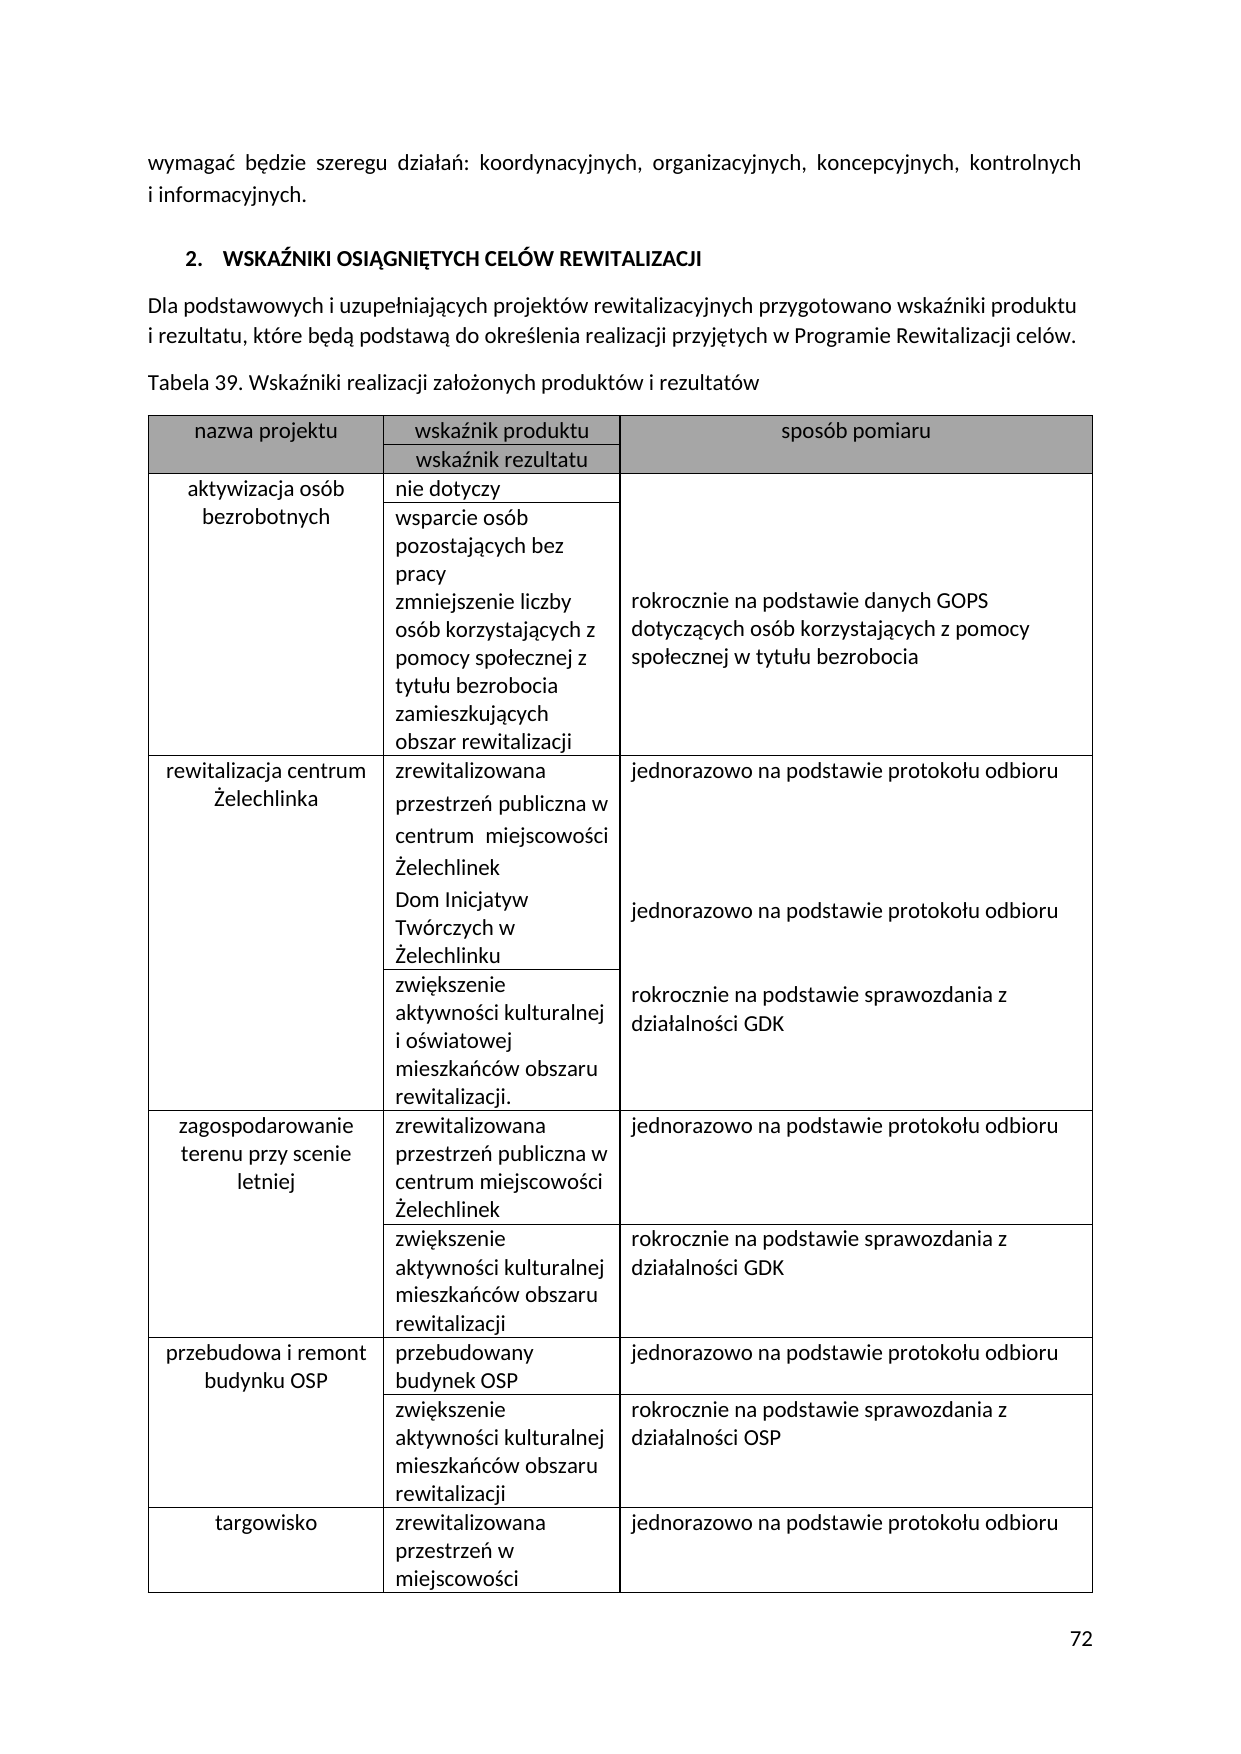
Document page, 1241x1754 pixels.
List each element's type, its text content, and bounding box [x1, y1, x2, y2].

text Dla podstawowych i uzupełniających projektów rewitalizacyjnych przygotowano wskaźniki produktu i rezultatu, które będą podstawą do określenia realizacji przyjętych w Programie Rewitalizacji celów. [148, 291, 1093, 349]
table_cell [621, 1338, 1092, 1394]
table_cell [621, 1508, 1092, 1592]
text Tabela 39. Wskaźniki realizacji założonych produktów i rezultatów [148, 368, 1093, 396]
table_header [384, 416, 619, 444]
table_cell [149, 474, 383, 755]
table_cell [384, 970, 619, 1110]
list WSKAŹNIKI OSIĄGNIĘTYCH CELÓW REWITALIZACJI [185, 244, 1093, 272]
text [148, 148, 1093, 208]
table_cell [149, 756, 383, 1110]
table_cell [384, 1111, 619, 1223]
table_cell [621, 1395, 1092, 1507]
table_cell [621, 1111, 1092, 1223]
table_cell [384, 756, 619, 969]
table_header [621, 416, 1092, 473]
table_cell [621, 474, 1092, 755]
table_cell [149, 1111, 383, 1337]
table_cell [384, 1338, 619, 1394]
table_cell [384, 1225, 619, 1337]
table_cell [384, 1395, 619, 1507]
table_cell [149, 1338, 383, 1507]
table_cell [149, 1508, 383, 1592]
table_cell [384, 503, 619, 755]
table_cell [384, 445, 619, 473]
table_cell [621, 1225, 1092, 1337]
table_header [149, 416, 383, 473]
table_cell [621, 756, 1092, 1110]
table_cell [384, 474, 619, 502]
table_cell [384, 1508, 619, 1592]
